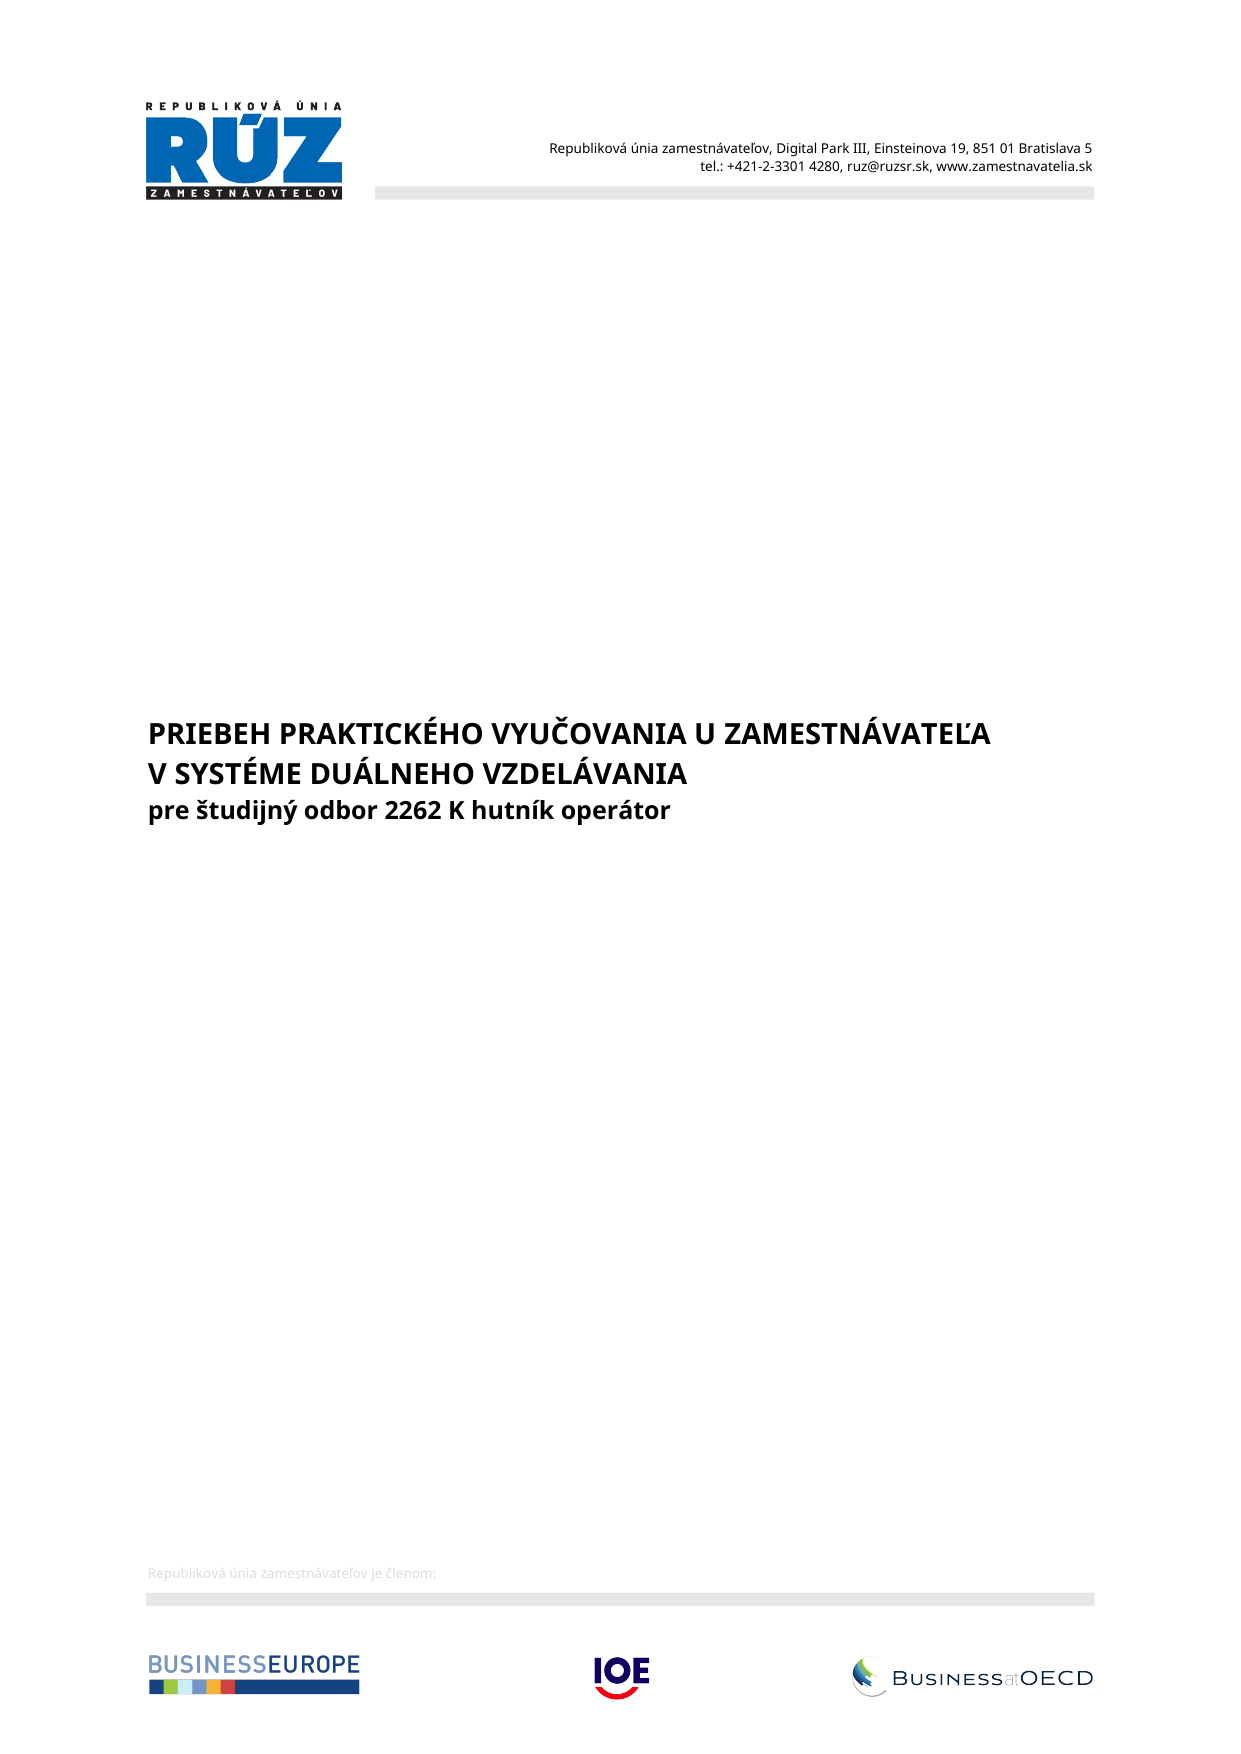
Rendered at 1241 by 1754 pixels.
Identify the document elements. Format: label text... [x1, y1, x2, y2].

text Priebeh praktického vyučovania u zamestnávateľa [148, 713, 1092, 753]
picture [0, 0, 1241, 291]
text pre študijný odbor 2262 K hutník operátor [148, 793, 1092, 827]
picture [0, 1499, 1241, 1754]
text v systéme duálneho vzdelávania [148, 753, 1092, 793]
